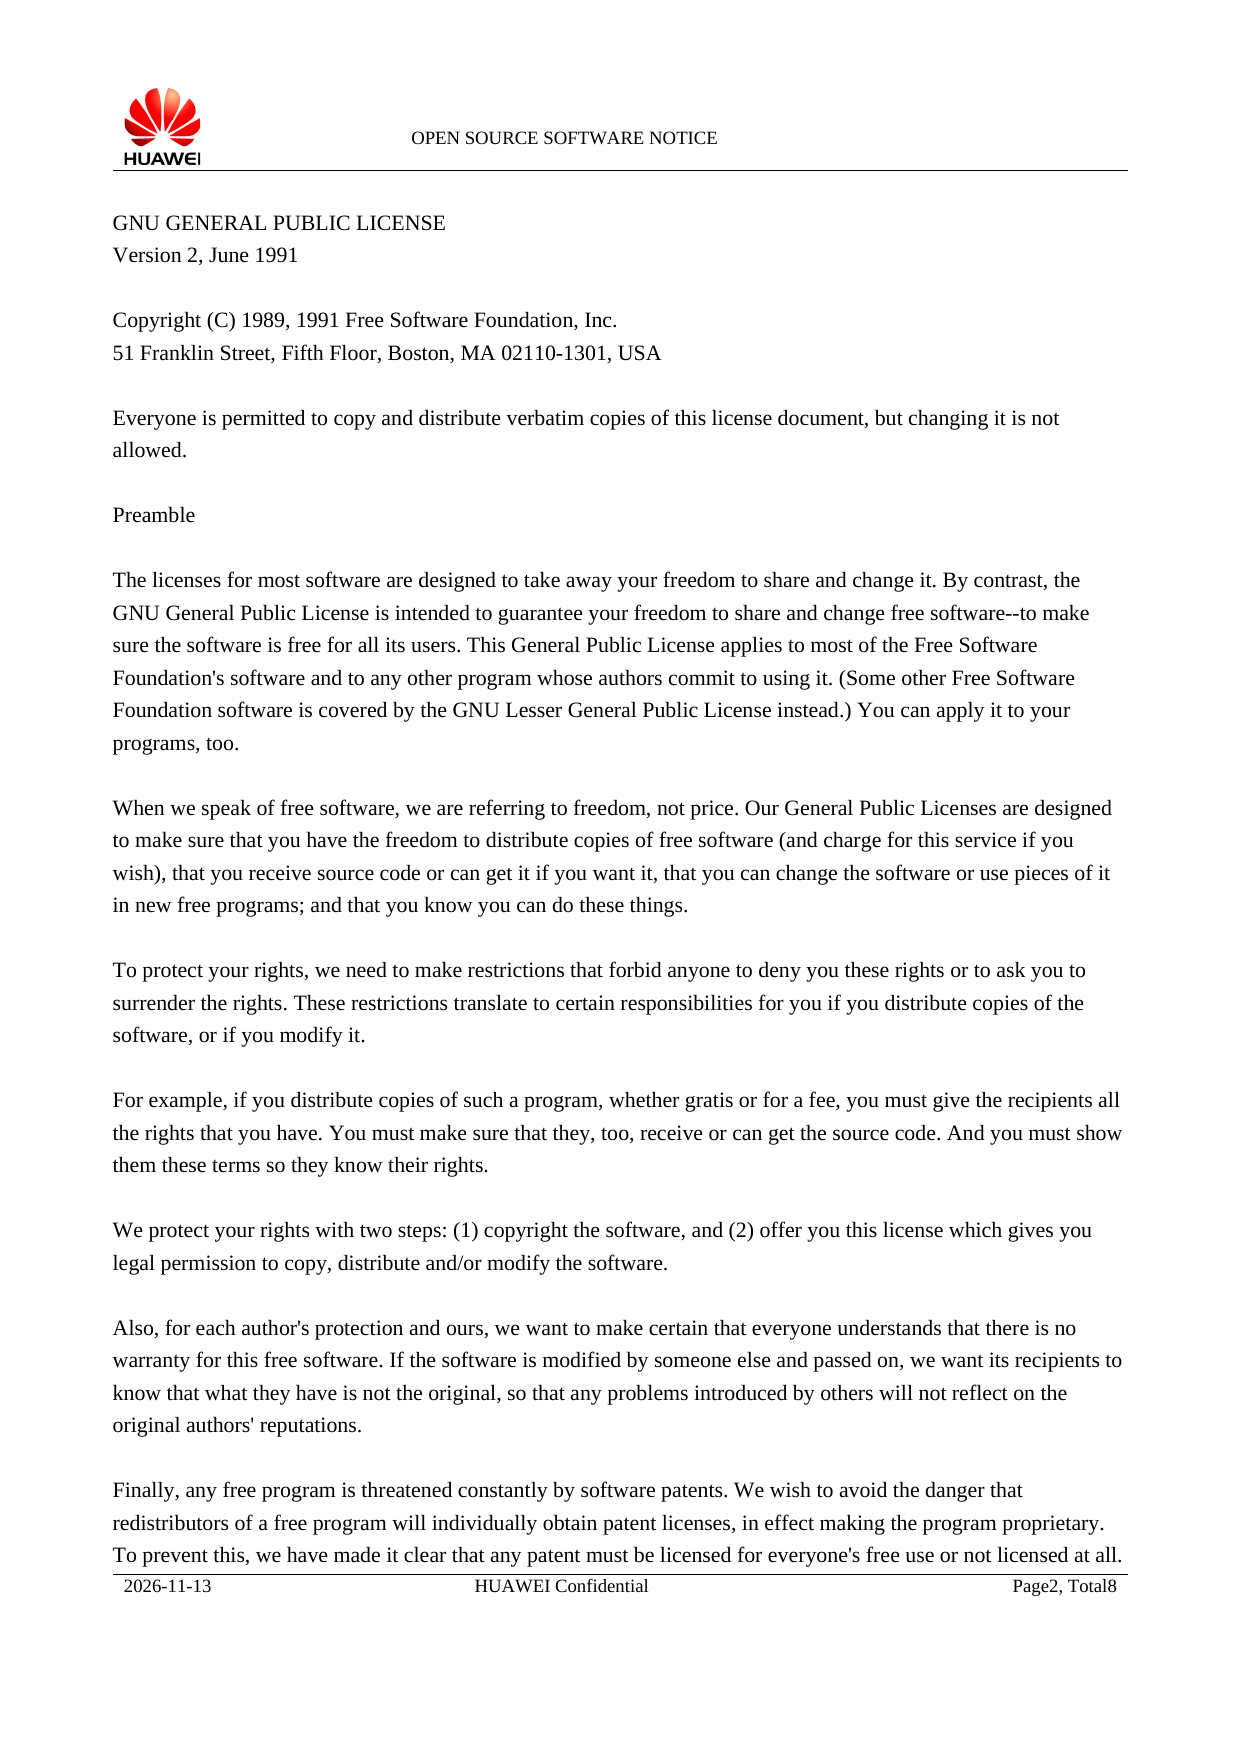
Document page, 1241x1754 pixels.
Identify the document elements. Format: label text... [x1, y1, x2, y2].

picture [124, 88, 201, 165]
